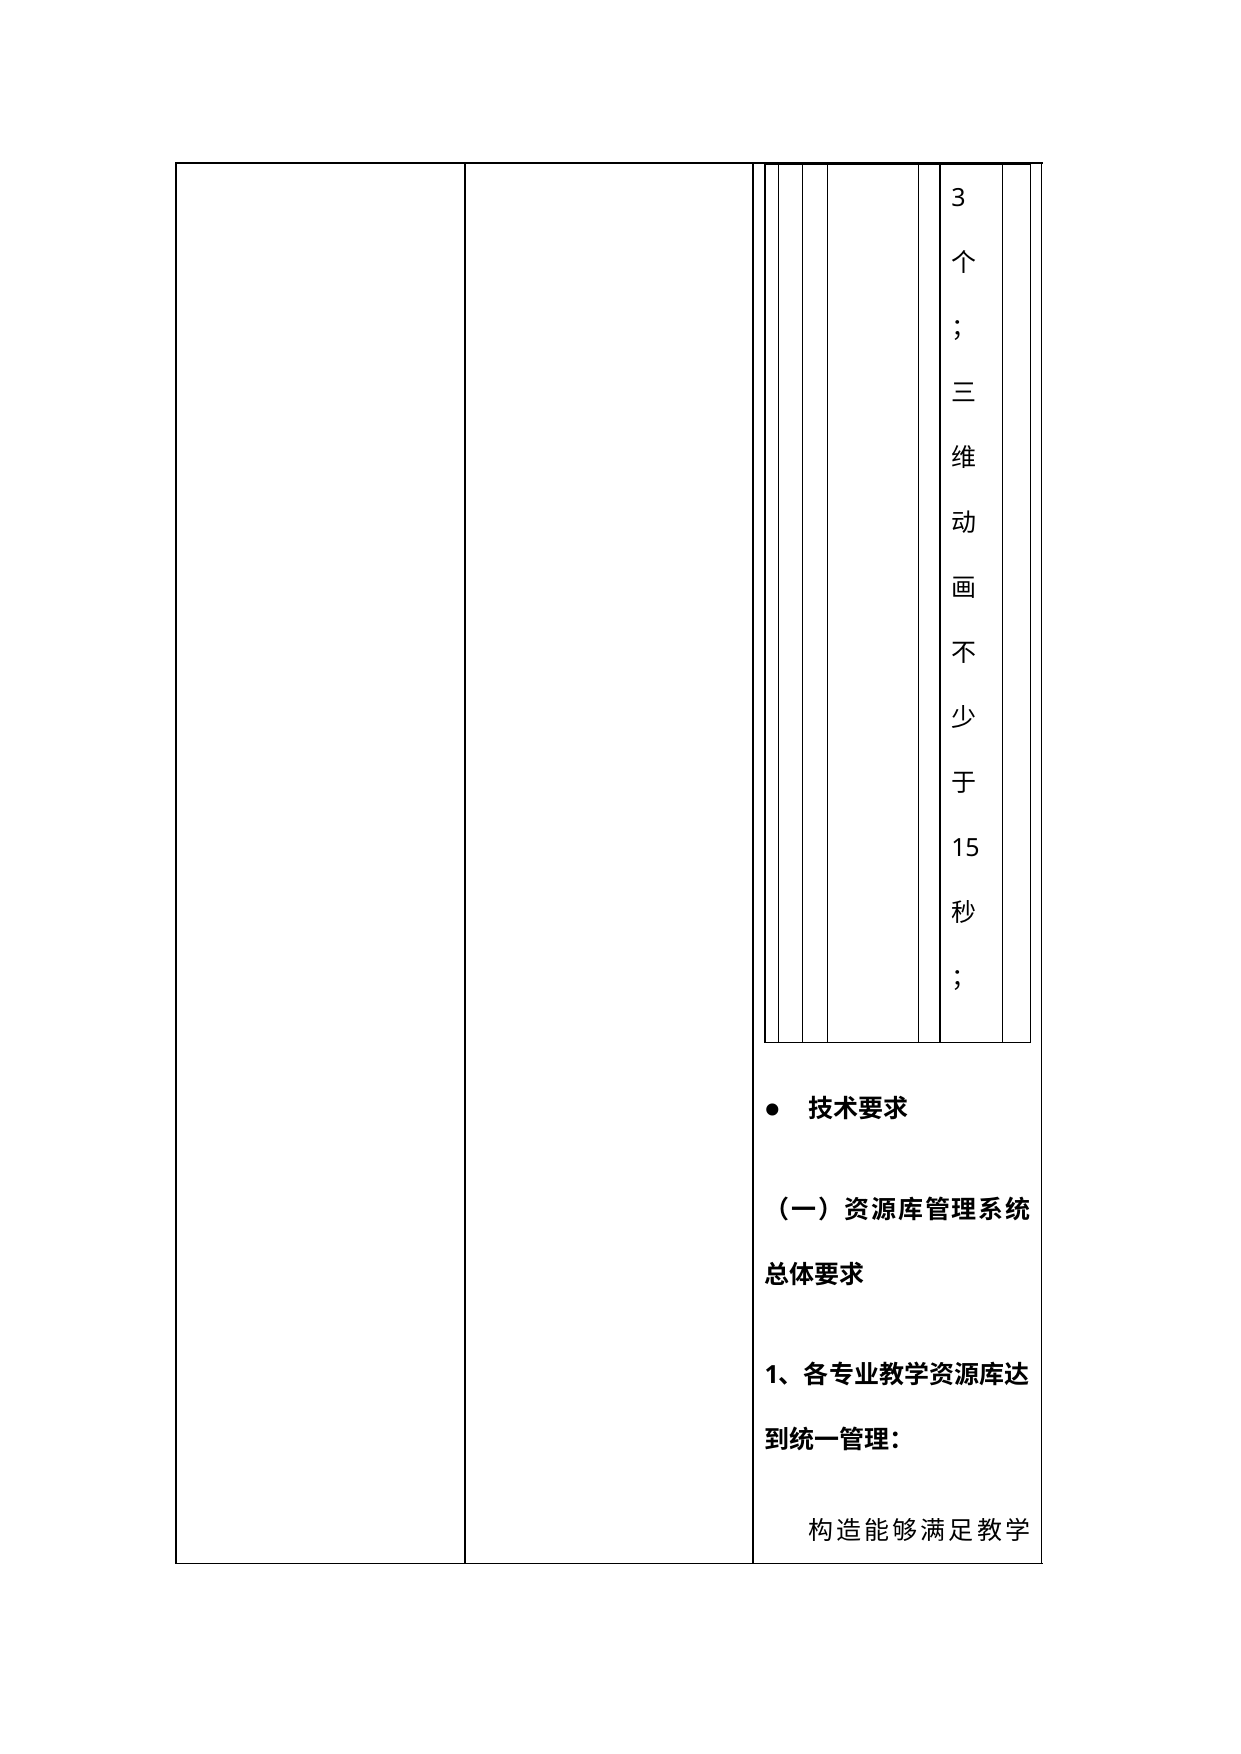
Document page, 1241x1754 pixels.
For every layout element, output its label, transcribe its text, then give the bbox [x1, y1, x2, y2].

table_cell 1 [177, 164, 464, 1562]
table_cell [754, 164, 1041, 1562]
table_cell [466, 164, 752, 1562]
